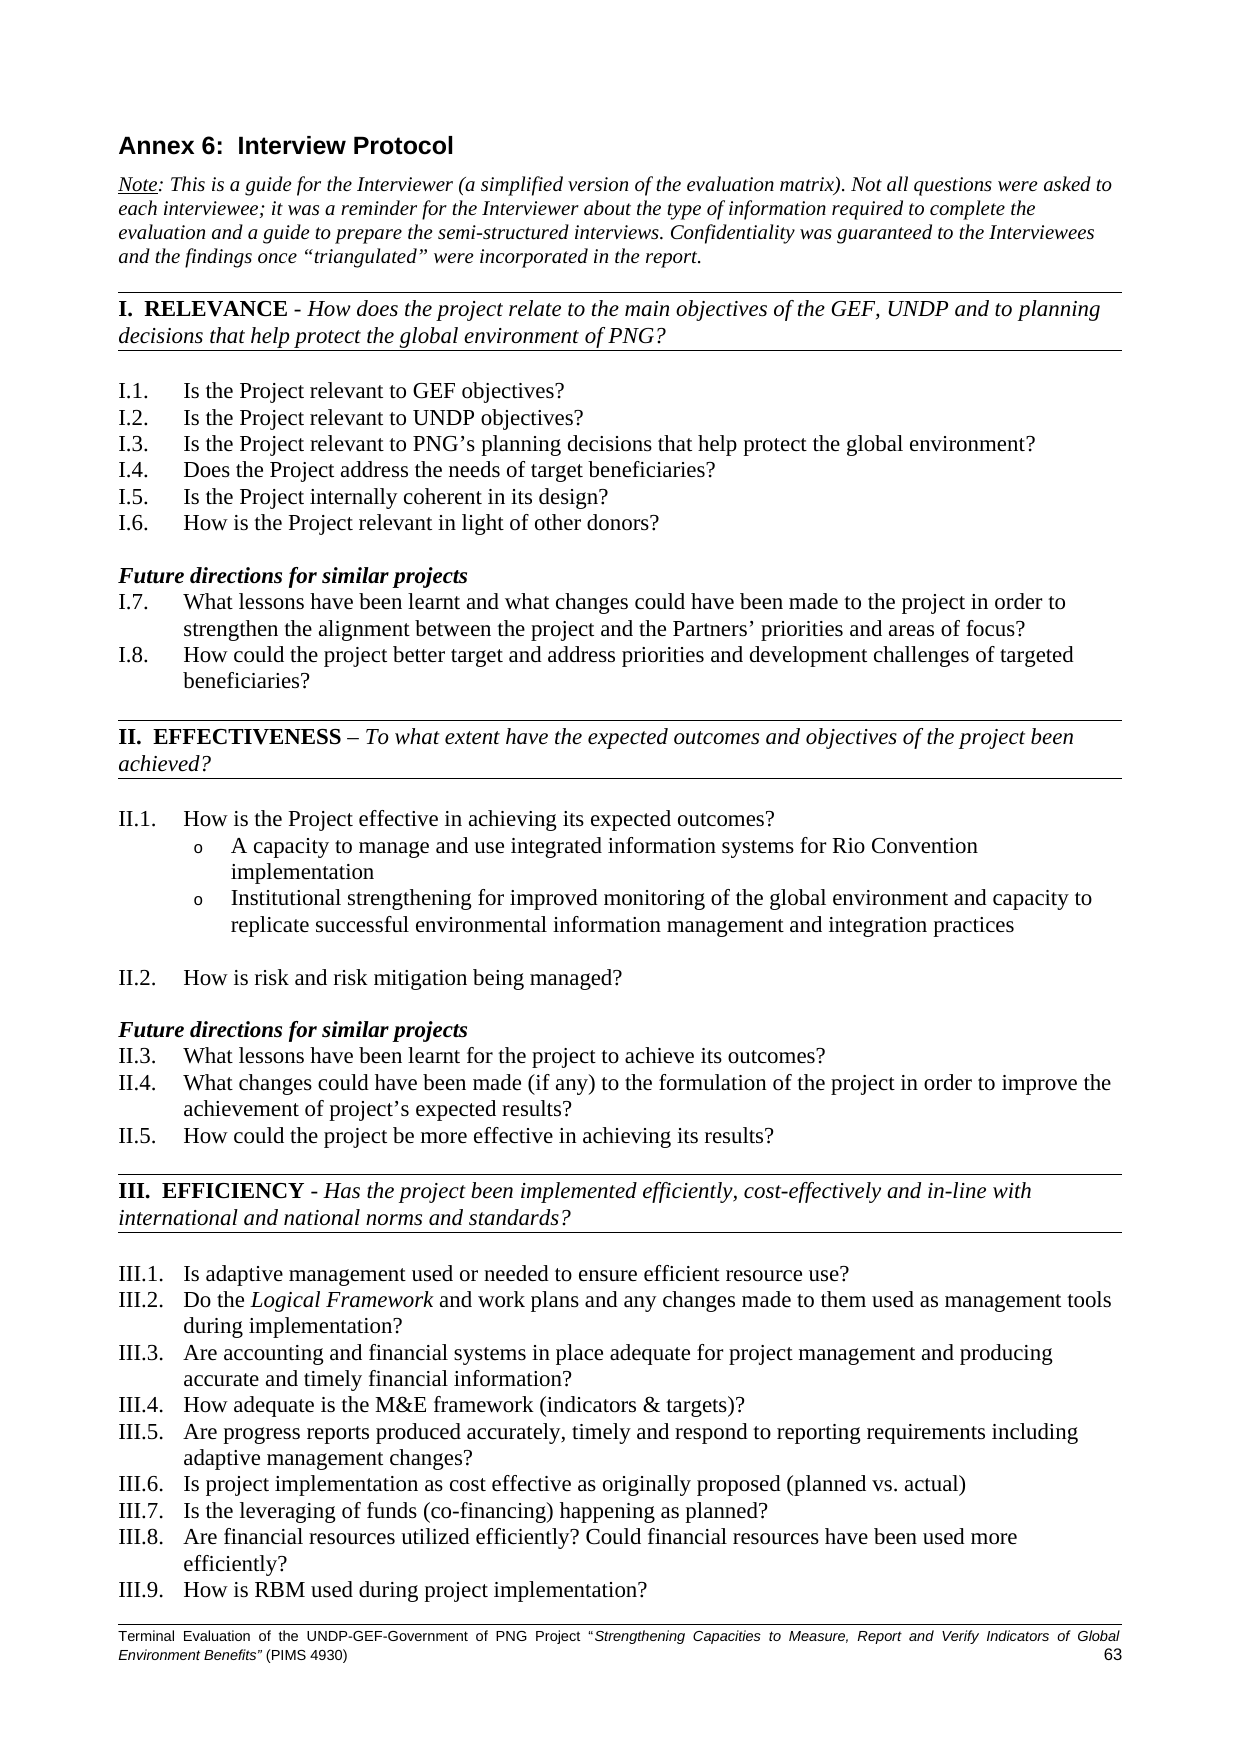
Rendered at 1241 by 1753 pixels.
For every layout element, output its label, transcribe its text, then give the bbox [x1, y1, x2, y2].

list Is project implementation as cost effective as originally proposed (planned vs. actual) [118, 1471, 1122, 1497]
list Is the Project relevant to UNDP objectives? [118, 404, 1122, 430]
text II. EFFECTIVENESS – To what extent have the expected outcomes and objectives of the project been achieved? [118, 721, 1122, 778]
list Is the Project relevant to PNG’s planning decisions that help protect the global environment? [118, 430, 1122, 457]
text Note: This is a guide for the Interviewer (a simplified version of the evaluation matrix). Not all questions were asked to each interviewee; it was a reminder for the Interviewer about the type of information required to complete the evaluation and a guide to prepare the semi-structured interviews. Confidentiality was guaranteed to the Interviewees and the findings once “triangulated” were incorporated in the report. [118, 172, 1122, 268]
list Institutional strengthening for improved monitoring of the global environment and capacity to replicate successful environmental information management and integration practices [193, 884, 1122, 937]
list Are accounting and financial systems in place adequate for project management and producing accurate and timely financial information? [118, 1339, 1122, 1391]
list What changes could have been made (if any) to the formulation of the project in order to improve the achievement of project’s expected results? [118, 1069, 1122, 1122]
text Future directions for similar projects [118, 562, 1122, 588]
list How is RBM used during project implementation? [118, 1576, 1122, 1602]
list How could the project better target and address priorities and development challenges of targeted beneficiaries? [118, 641, 1122, 694]
list A capacity to manage and use integrated information systems for Rio Convention implementation [193, 832, 1122, 884]
list How adequate is the M&E framework (indicators & targets)? [118, 1391, 1122, 1418]
list Is adaptive management used or needed to ensure efficient resource use? [118, 1260, 1122, 1286]
text Future directions for similar projects [118, 1016, 1122, 1043]
list How is the Project effective in achieving its expected outcomes? [118, 805, 1122, 832]
list How is the Project relevant in light of other donors? [118, 509, 1122, 536]
text III. EFFICIENCY - Has the project been implemented efficiently, cost-effectively and in-line with international and national norms and standards? [118, 1175, 1122, 1232]
subtitle Annex 6: Interview Protocol [118, 131, 1122, 159]
list Do the Logical Framework and work plans and any changes made to them used as management tools during implementation? [118, 1286, 1122, 1339]
list Does the Project address the needs of target beneficiaries? [118, 457, 1122, 483]
list What lessons have been learnt for the project to achieve its outcomes? [118, 1043, 1122, 1069]
list How could the project be more effective in achieving its results? [118, 1122, 1122, 1148]
list Are financial resources utilized efficiently? Could financial resources have been used more efficiently? [118, 1523, 1122, 1576]
list Are progress reports produced accurately, timely and respond to reporting requirements including adaptive management changes? [118, 1418, 1122, 1471]
list How is risk and risk mitigation being managed? [118, 963, 1122, 990]
list Is the Project internally coherent in its design? [118, 483, 1122, 509]
list Is the Project relevant to GEF objectives? [118, 377, 1122, 404]
list What lessons have been learnt and what changes could have been made to the project in order to strengthen the alignment between the project and the Partners’ priorities and areas of focus? [118, 588, 1122, 641]
list Is the leveraging of funds (co-financing) happening as planned? [118, 1497, 1122, 1523]
text I. RELEVANCE - How does the project relate to the main objectives of the GEF, UNDP and to planning decisions that help protect the global environment of PNG? [118, 293, 1122, 350]
